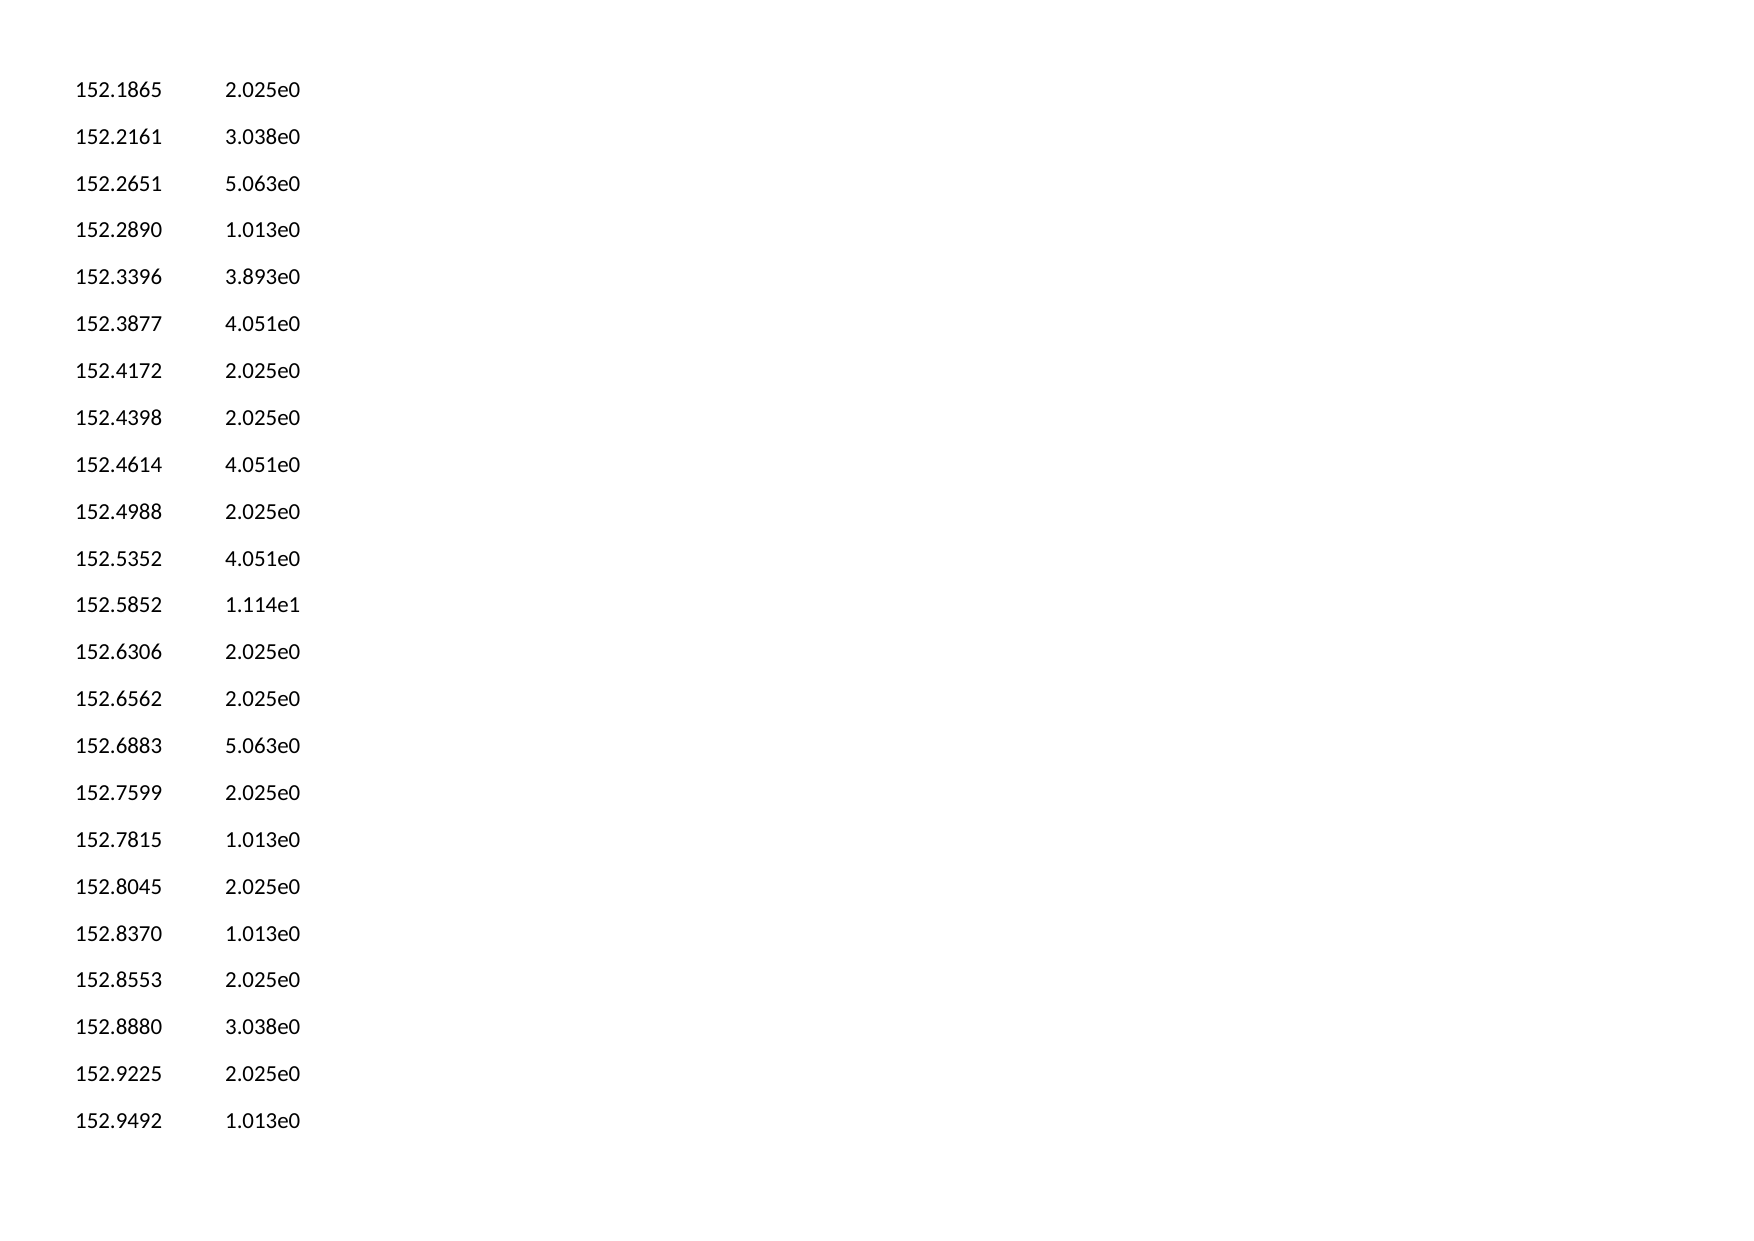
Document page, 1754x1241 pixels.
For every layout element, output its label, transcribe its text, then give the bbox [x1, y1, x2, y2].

text 152.5852 1.114e1 [75, 591, 1679, 619]
text 152.2651 5.063e0 [75, 169, 1679, 197]
text 152.8553 2.025e0 [75, 966, 1679, 994]
text 152.3877 4.051e0 [75, 309, 1679, 337]
text 152.3396 3.893e0 [75, 262, 1679, 291]
text 152.5352 4.051e0 [75, 544, 1679, 572]
text 152.7599 2.025e0 [75, 778, 1679, 806]
text 152.4614 4.051e0 [75, 450, 1679, 478]
text 152.1865 2.025e0 [75, 75, 1679, 103]
text 152.6883 5.063e0 [75, 731, 1679, 759]
text 152.4172 2.025e0 [75, 356, 1679, 384]
text 152.2161 3.038e0 [75, 122, 1679, 150]
text 152.7815 1.013e0 [75, 825, 1679, 853]
text 152.8045 2.025e0 [75, 872, 1679, 900]
text 152.9225 2.025e0 [75, 1059, 1679, 1087]
text 152.8880 3.038e0 [75, 1012, 1679, 1041]
text 152.4988 2.025e0 [75, 497, 1679, 525]
text 152.6562 2.025e0 [75, 684, 1679, 712]
text 152.6306 2.025e0 [75, 637, 1679, 666]
text 152.4398 2.025e0 [75, 403, 1679, 431]
text 152.8370 1.013e0 [75, 919, 1679, 947]
text 152.9492 1.013e0 [75, 1106, 1679, 1134]
text 152.2890 1.013e0 [75, 216, 1679, 244]
